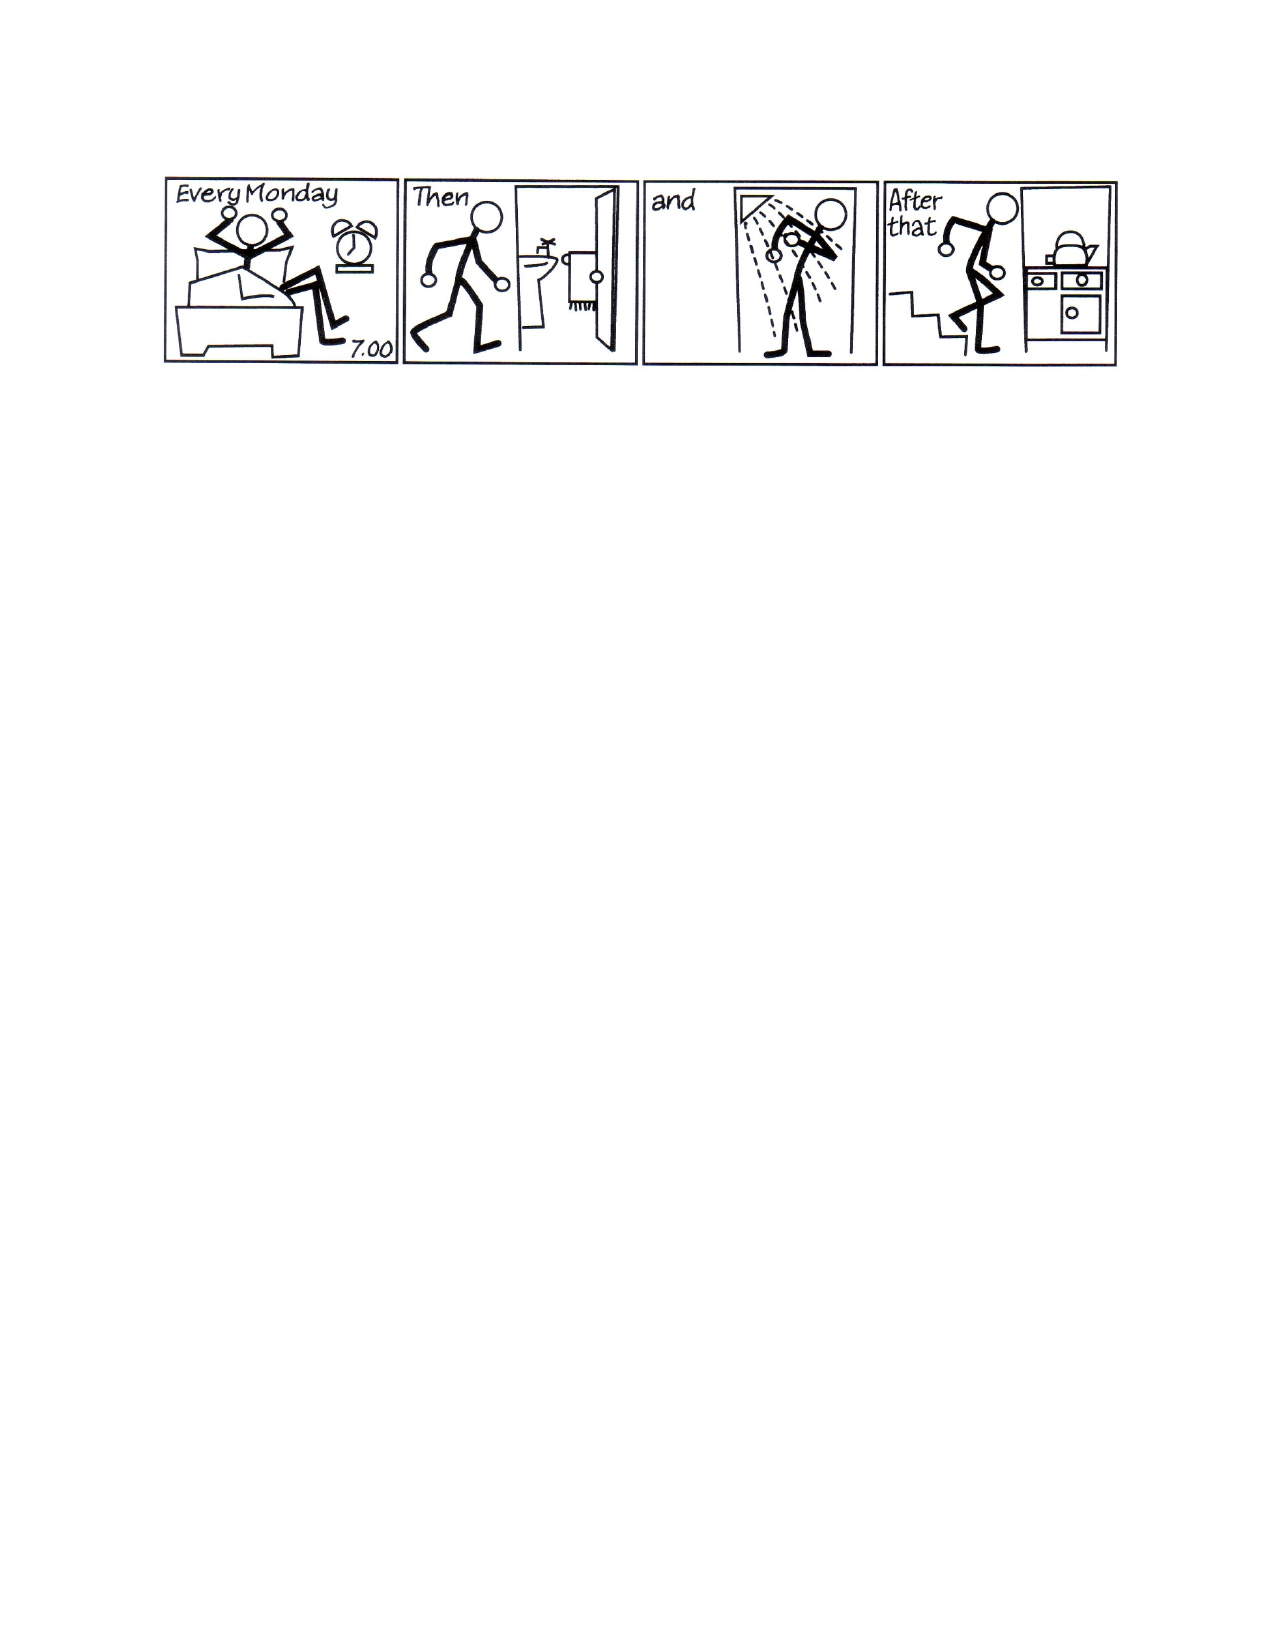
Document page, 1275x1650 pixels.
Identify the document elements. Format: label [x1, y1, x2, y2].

picture [150, 150, 1125, 384]
